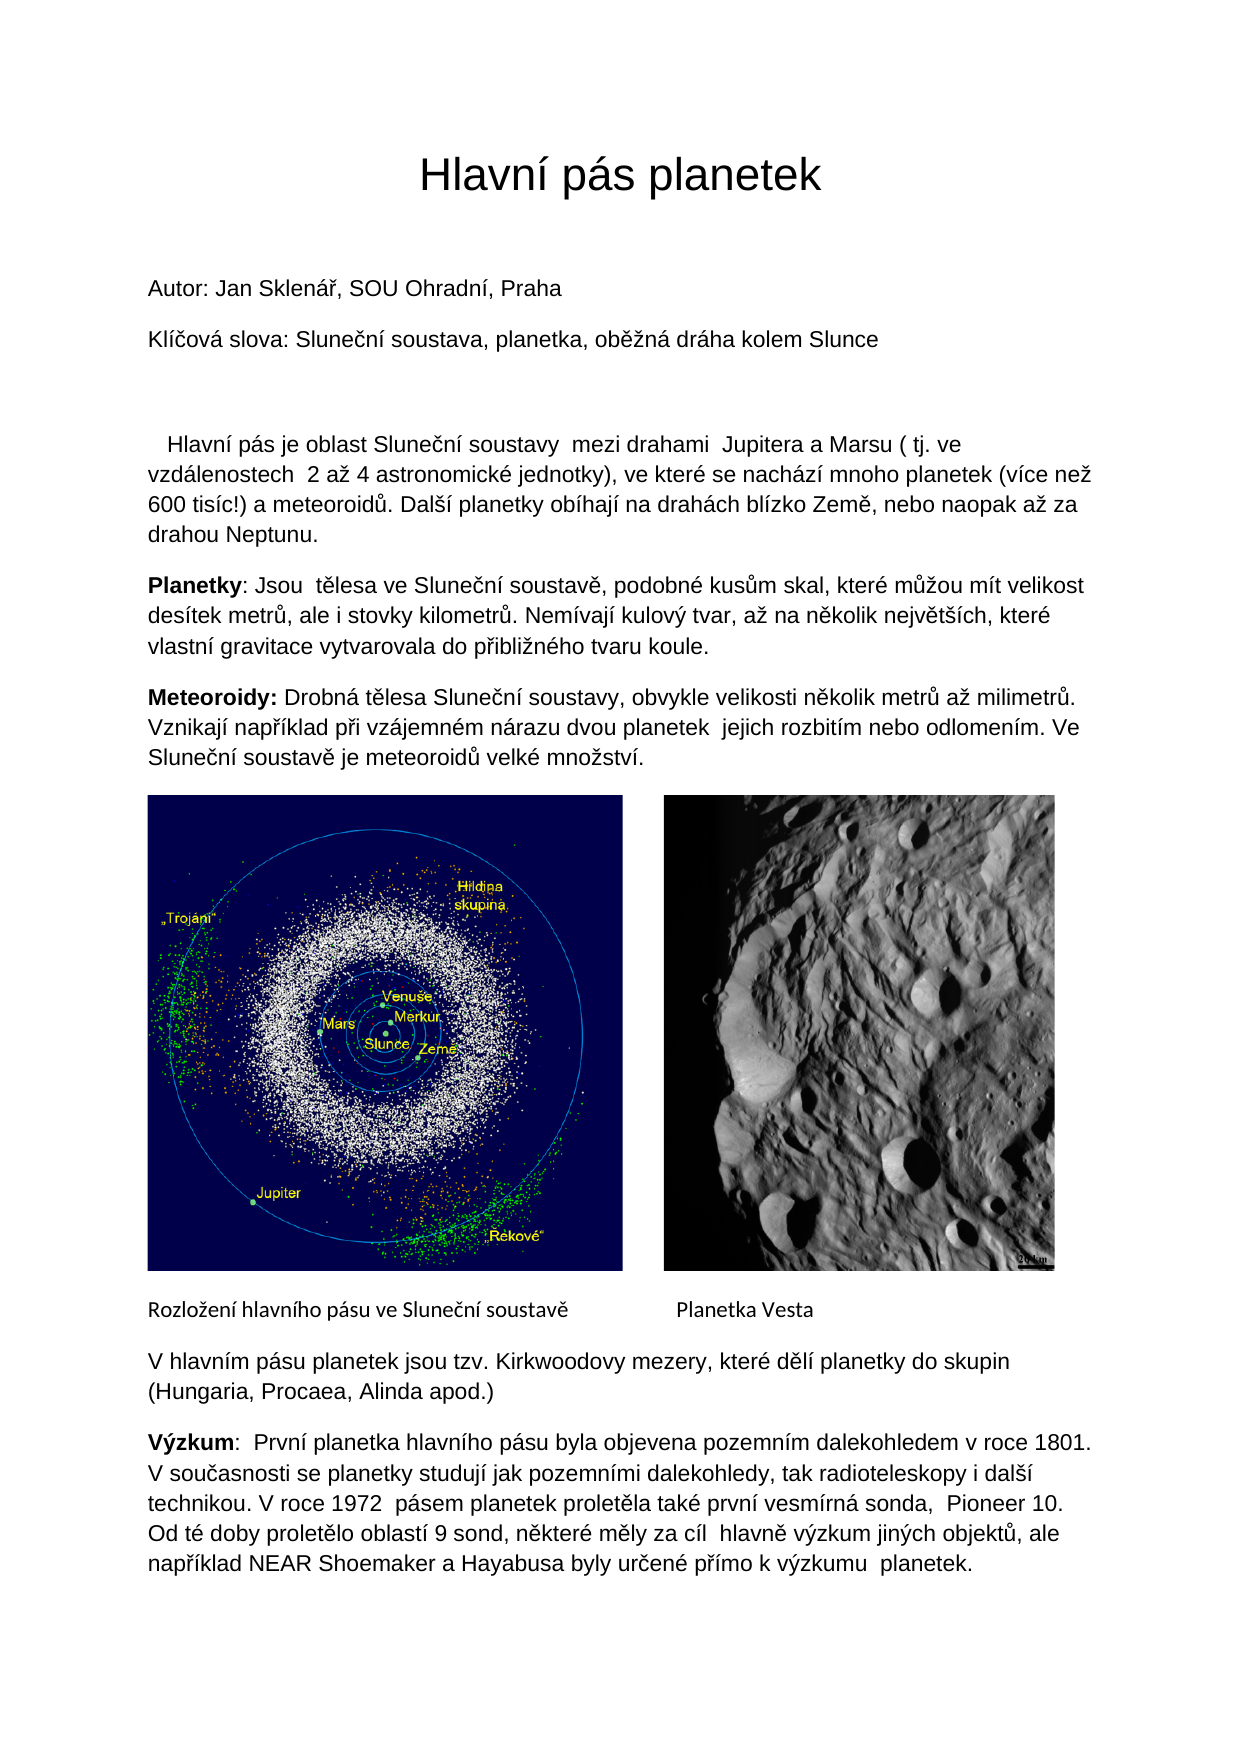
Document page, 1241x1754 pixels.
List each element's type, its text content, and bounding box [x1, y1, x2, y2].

text Meteoroidy: Drobná tělesa Sluneční soustavy, obvykle velikosti několik metrů až milimetrů. Vznikají například při vzájemném nárazu dvou planetek jejich rozbitím nebo odlomením. Ve Sluneční soustavě je meteoroidů velké množství. [148, 684, 1093, 770]
text Hlavní pás je oblast Sluneční soustavy mezi drahami Jupitera a Marsu ( tj. ve vzdálenostech 2 až 4 astronomické jednotky), ve které se nachází mnoho planetek (více než 600 tisíc!) a meteoroidů. Další planetky obíhají na drahách blízko Země, nebo naopak až za drahou Neptunu. [148, 431, 1093, 547]
text Výzkum: První planetka hlavního pásu byla objevena pozemním dalekohledem v roce 1801. V současnosti se planetky studují jak pozemními dalekohledy, tak radioteleskopy i další technikou. V roce 1972 pásem planetek proletěla také první vesmírná sonda, Pioneer 10. Od té doby proletělo oblastí 9 sond, některé měly za cíl hlavně výzkum jiných objektů, ale například NEAR Shoemaker a Hayabusa byly určené přímo k výzkumu planetek. [148, 1429, 1093, 1577]
text Hlavní pás planetek [148, 148, 1093, 200]
text V hlavním pásu planetek jsou tzv. Kirkwoodovy mezery, které dělí planetky do skupin (Hungaria, Procaea, Alinda apod.) [148, 1348, 1093, 1405]
text Klíčová slova: Sluneční soustava, planetka, oběžná dráha kolem Slunce [148, 326, 1093, 352]
text Autor: Jan Sklenář, SOU Ohradní, Praha [148, 274, 1093, 301]
text Planetky: Jsou tělesa ve Sluneční soustavě, podobné kusům skal, které můžou mít velikost desítek metrů, ale i stovky kilometrů. Nemívají kulový tvar, až na několik největších, které vlastní gravitace vytvarovala do přibližného tvaru koule. [148, 572, 1093, 659]
picture [663, 795, 1055, 1271]
text Rozložení hlavního pásu ve Sluneční soustavě Planetka Vesta [148, 1295, 1093, 1323]
picture [147, 795, 623, 1271]
